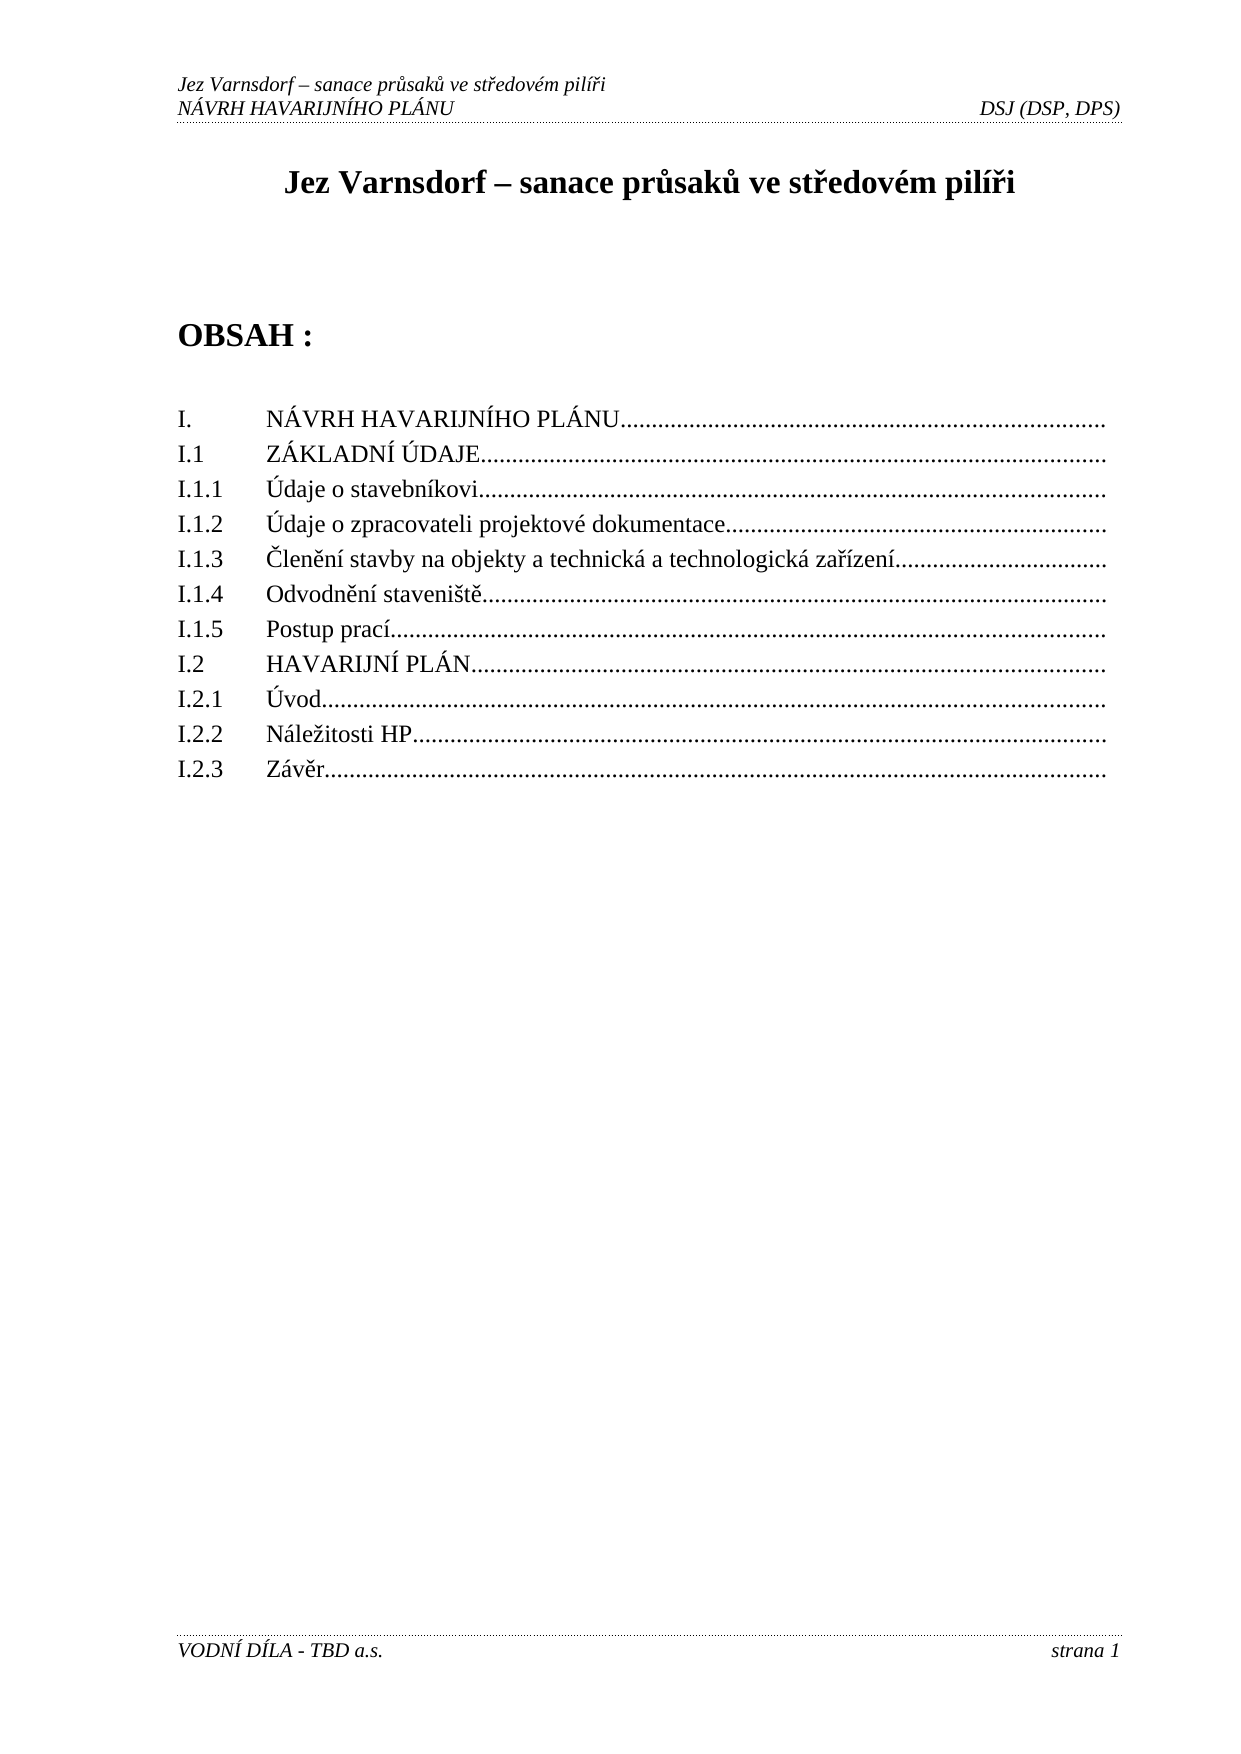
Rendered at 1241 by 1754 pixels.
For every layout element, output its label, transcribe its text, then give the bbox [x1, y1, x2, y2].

text I.1.1 Údaje o stavebníkovi 2 [177, 474, 1033, 503]
text I.2 HAVARIJNÍ PLÁN 6 [177, 649, 1033, 678]
text I. nÁVRH havarijního PLÁNU 2 [177, 404, 1033, 433]
text I.1 ZÁKLADNÍ ÚDAJE 2 [177, 439, 1033, 468]
text I.2.1 Úvod 6 [177, 684, 1033, 713]
text Obsah : [177, 315, 1122, 353]
text I.1.4 Odvodnění staveniště 4 [177, 579, 1033, 608]
text I.1.2 Údaje o zpracovateli projektové dokumentace 3 [177, 509, 1033, 538]
text I.1.5 Postup prací 4 [177, 614, 1033, 643]
text Jez Varnsdorf – sanace průsaků ve středovém pilíři [177, 162, 1122, 201]
text I.1.3 Členění stavby na objekty a technická a technologická zařízení 3 [177, 544, 1033, 573]
text I.2.3 Závěr 9 [177, 754, 1033, 783]
text I.2.2 Náležitosti HP 6 [177, 719, 1033, 748]
